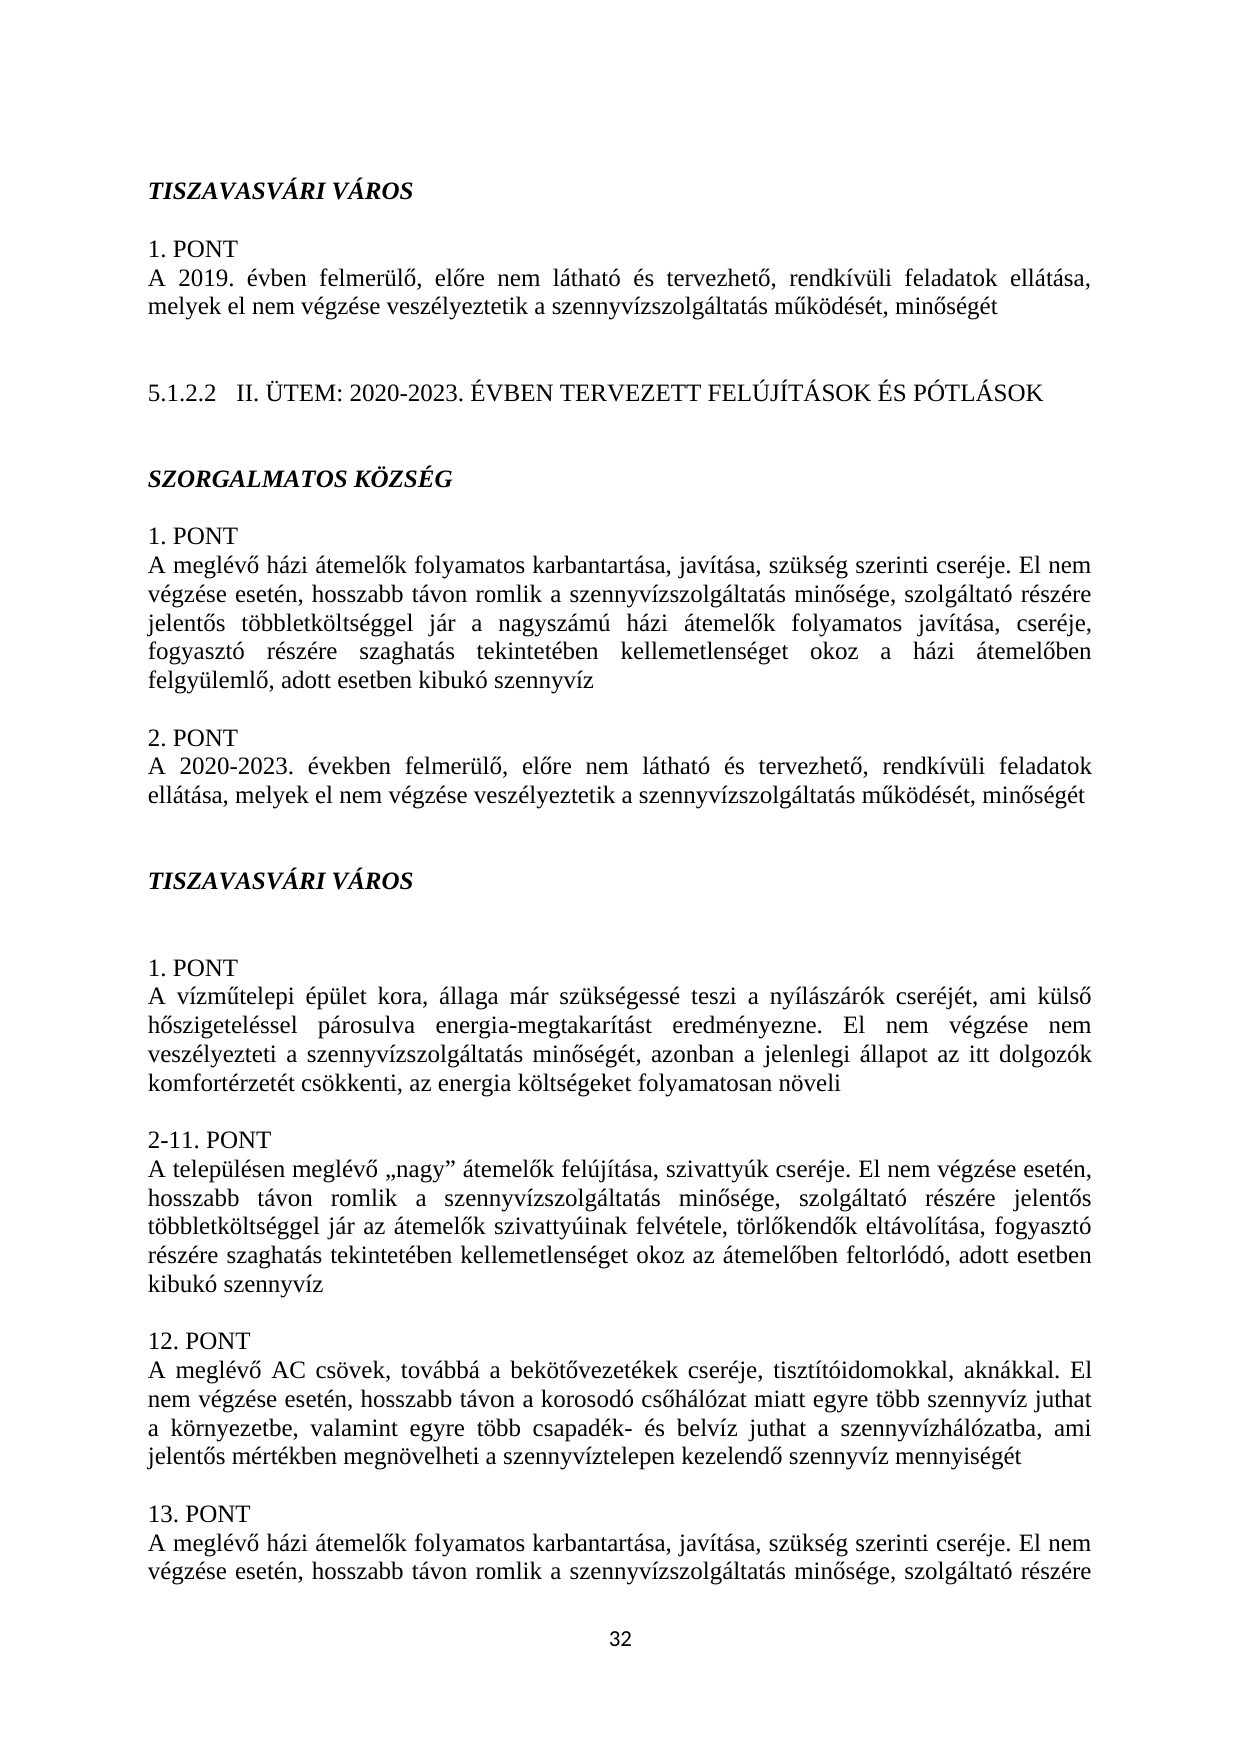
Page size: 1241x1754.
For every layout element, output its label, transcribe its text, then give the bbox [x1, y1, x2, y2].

text 2. pont [148, 723, 1093, 751]
text A meglévő házi átemelők folyamatos karbantartása, javítása, szükség szerinti cseréje. El nem végzése esetén, hosszabb távon romlik a szennyvízszolgáltatás minősége, szolgáltató részére jelentős többletköltséggel jár a nagyszámú házi átemelők folyamatos javítása, cseréje, fogyasztó részére szaghatás tekintetében kellemetlenséget okoz a házi átemelőben felgyülemlő, adott esetben kibukó szennyvíz [148, 550, 1093, 694]
text A vízműtelepi épület kora, állaga már szükségessé teszi a nyílászárók cseréjét, ami külső hőszigeteléssel párosulva energia-megtakarítást eredményezne. El nem végzése nem veszélyezteti a szennyvízszolgáltatás minőségét, azonban a jelenlegi állapot az itt dolgozók komfortérzetét csökkenti, az energia költségeket folyamatosan növeli [148, 981, 1093, 1096]
text A településen meglévő „nagy” átemelők felújítása, szivattyúk cseréje. El nem végzése esetén, hosszabb távon romlik a szennyvízszolgáltatás minősége, szolgáltató részére jelentős többletköltséggel jár az átemelők szivattyúinak felvétele, törlőkendők eltávolítása, fogyasztó részére szaghatás tekintetében kellemetlenséget okoz az átemelőben feltorlódó, adott esetben kibukó szennyvíz [148, 1154, 1093, 1298]
text A meglévő AC csövek, továbbá a bekötővezetékek cseréje, tisztítóidomokkal, aknákkal. El nem végzése esetén, hosszabb távon a korosodó csőhálózat miatt egyre több szennyvíz juthat a környezetbe, valamint egyre több csapadék- és belvíz juthat a szennyvízhálózatba, ami jelentős mértékben megnövelheti a szennyvíztelepen kezelendő szennyvíz mennyiségét [148, 1355, 1093, 1470]
text 12. pont [148, 1326, 1093, 1355]
text Szorgalmatos község [148, 464, 1093, 493]
text tiszavasvári város [148, 176, 1093, 205]
text 1. pont [148, 953, 1093, 981]
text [148, 263, 1093, 320]
text 1. pont [148, 521, 1093, 550]
text 2-11. pont [148, 1125, 1093, 1154]
text A 2020-2023. években felmerülő, előre nem látható és tervezhető, rendkívüli feladatok ellátása, melyek el nem végzése veszélyeztetik a szennyvízszolgáltatás működését, minőségét [148, 751, 1093, 809]
text tiszavasvári város [148, 866, 1093, 895]
text 1. pont [148, 234, 1093, 263]
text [148, 1528, 1093, 1585]
text 5.1.2.2 II. ÜTEM: 2020-2023. évben tervezett felújítások és pótlások [148, 378, 1093, 406]
text 13. pont [148, 1499, 1093, 1528]
